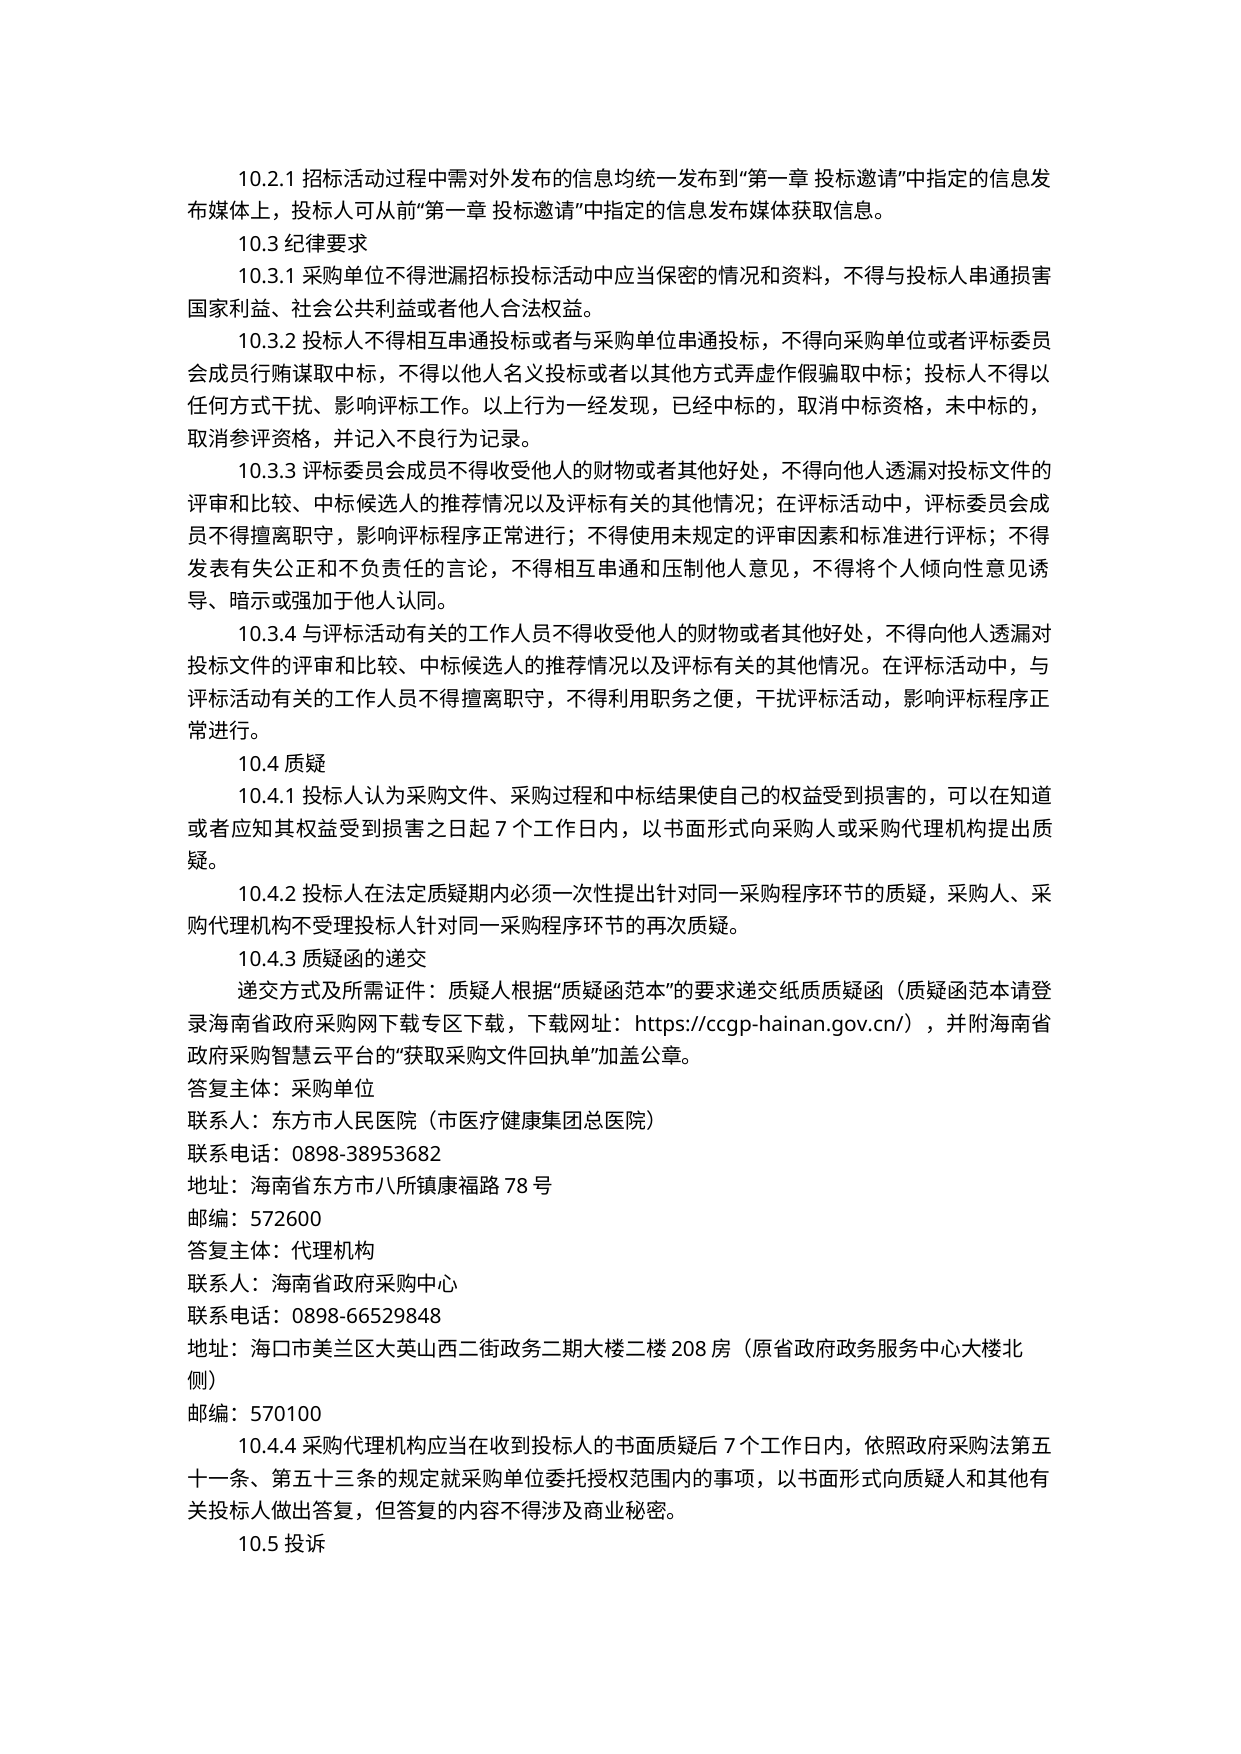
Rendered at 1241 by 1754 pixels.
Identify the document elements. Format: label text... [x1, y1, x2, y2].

text 10.2.1 招标活动过程中需对外发布的信息均统一发布到“第一章 投标邀请”中指定的信息发布媒体上，投标人可从前“第一章 投标邀请”中指定的信息发布媒体获取信息。 [187, 162, 1053, 227]
text 邮编：570100 [187, 1397, 1053, 1429]
text 10.3.1 采购单位不得泄漏招标投标活动中应当保密的情况和资料，不得与投标人串通损害国家利益、社会公共利益或者他人合法权益。 [187, 259, 1053, 324]
text 联系人：海南省政府采购中心 [187, 1267, 1053, 1299]
text 联系人：东方市人民医院（市医疗健康集团总医院） [187, 1104, 1053, 1137]
text 地址：海口市美兰区大英山西二街政务二期大楼二楼208房（原省政府政务服务中心大楼北侧） [187, 1332, 1053, 1397]
text 10.4 质疑 [187, 747, 1053, 779]
text 递交方式及所需证件：质疑人根据“质疑函范本”的要求递交纸质质疑函（质疑函范本请登录海南省政府采购网下载专区下载，下载网址：https://ccgp-hainan.gov.cn/），并附海南省政府采购智慧云平台的“获取采购文件回执单”加盖公章。 [187, 974, 1053, 1072]
text 地址：海南省东方市八所镇康福路78号 [187, 1169, 1053, 1202]
text 10.4.4 采购代理机构应当在收到投标人的书面质疑后7个工作日内，依照政府采购法第五十一条、第五十三条的规定就采购单位委托授权范围内的事项，以书面形式向质疑人和其他有关投标人做出答复，但答复的内容不得涉及商业秘密。 [187, 1429, 1053, 1527]
text 10.4.2 投标人在法定质疑期内必须一次性提出针对同一采购程序环节的质疑，采购人、采购代理机构不受理投标人针对同一采购程序环节的再次质疑。 [187, 877, 1053, 942]
text 10.3.3 评标委员会成员不得收受他人的财物或者其他好处，不得向他人透漏对投标文件的评审和比较、中标候选人的推荐情况以及评标有关的其他情况；在评标活动中，评标委员会成员不得擅离职守，影响评标程序正常进行；不得使用未规定的评审因素和标准进行评标；不得发表有失公正和不负责任的言论，不得相互串通和压制他人意见，不得将个人倾向性意见诱导、暗示或强加于他人认同。 [187, 454, 1053, 617]
text 邮编：572600 [187, 1202, 1053, 1234]
text 联系电话：0898-38953682 [187, 1137, 1053, 1169]
text 10.5 投诉 [187, 1527, 1053, 1559]
text 10.4.3 质疑函的递交 [187, 942, 1053, 974]
text 10.3.2 投标人不得相互串通投标或者与采购单位串通投标，不得向采购单位或者评标委员会成员行贿谋取中标，不得以他人名义投标或者以其他方式弄虚作假骗取中标；投标人不得以任何方式干扰、影响评标工作。以上行为一经发现，已经中标的，取消中标资格，未中标的，取消参评资格，并记入不良行为记录。 [187, 324, 1053, 454]
text 10.4.1 投标人认为采购文件、采购过程和中标结果使自己的权益受到损害的，可以在知道或者应知其权益受到损害之日起7个工作日内，以书面形式向采购人或采购代理机构提出质疑。 [187, 779, 1053, 877]
text 答复主体：采购单位 [187, 1072, 1053, 1104]
text 10.3 纪律要求 [187, 227, 1053, 259]
text 联系电话：0898-66529848 [187, 1299, 1053, 1332]
text 10.3.4 与评标活动有关的工作人员不得收受他人的财物或者其他好处，不得向他人透漏对投标文件的评审和比较、中标候选人的推荐情况以及评标有关的其他情况。在评标活动中，与评标活动有关的工作人员不得擅离职守，不得利用职务之便，干扰评标活动，影响评标程序正常进行。 [187, 617, 1053, 747]
text 答复主体：代理机构 [187, 1234, 1053, 1267]
